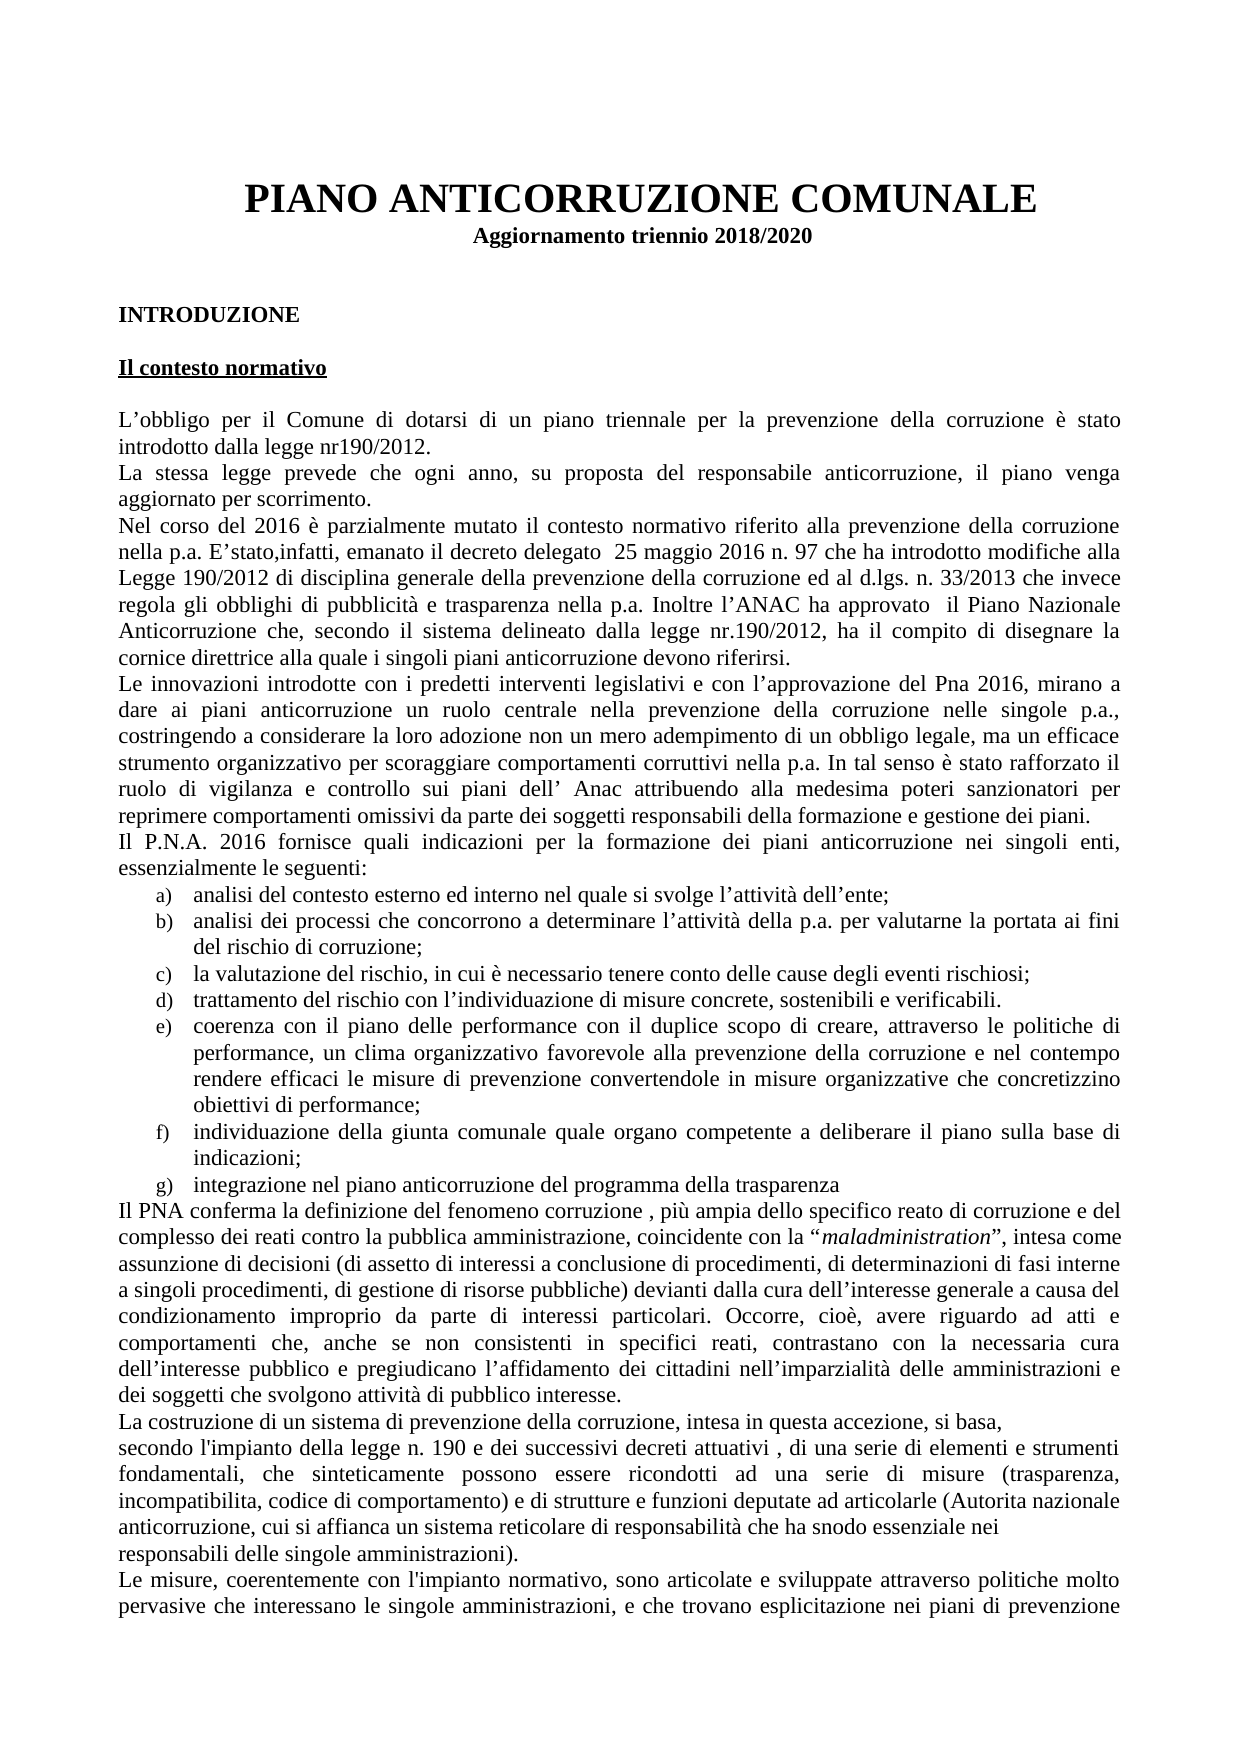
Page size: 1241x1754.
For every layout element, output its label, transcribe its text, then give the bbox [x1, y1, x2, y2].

list trattamento del rischio con l’individuazione di misure concrete, sostenibili e verificabili. [156, 986, 1122, 1012]
text Le innovazioni introdotte con i predetti interventi legislativi e con l’approvazione del Pna 2016, mirano a dare ai piani anticorruzione un ruolo centrale nella prevenzione della corruzione nelle singole p.a., costringendo a considerare la loro adozione non un mero adempimento di un obbligo legale, ma un efficace strumento organizzativo per scoraggiare comportamenti corruttivi nella p.a. In tal senso è stato rafforzato il ruolo di vigilanza e controllo sui piani dell’ Anac attribuendo alla medesima poteri sanzionatori per reprimere comportamenti omissivi da parte dei soggetti responsabili della formazione e gestione dei piani. [118, 670, 1122, 828]
list integrazione nel piano anticorruzione del programma della trasparenza [156, 1171, 1122, 1197]
list coerenza con il piano delle performance con il duplice scopo di creare, attraverso le politiche di performance, un clima organizzativo favorevole alla prevenzione della corruzione e nel contempo rendere efficaci le misure di prevenzione convertendole in misure organizzative che concretizzino obiettivi di performance; [156, 1012, 1122, 1118]
text La costruzione di un sistema di prevenzione della corruzione, intesa in questa accezione, si basa, [118, 1408, 1122, 1434]
text Il contesto normativo [118, 354, 1122, 380]
text Aggiornamento triennio 2018/2020 [118, 222, 1122, 248]
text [118, 1566, 1122, 1619]
list analisi dei processi che concorrono a determinare l’attività della p.a. per valutarne la portata ai fini del rischio di corruzione; [156, 907, 1122, 960]
text PIANO ANTICORRUZIONE COMUNALE [118, 174, 1122, 222]
list la valutazione del rischio, in cui è necessario tenere conto delle cause degli eventi rischiosi; [156, 960, 1122, 986]
text La stessa legge prevede che ogni anno, su proposta del responsabile anticorruzione, il piano venga aggiornato per scorrimento. [118, 459, 1122, 512]
text Nel corso del 2016 è parzialmente mutato il contesto normativo riferito alla prevenzione della corruzione nella p.a. E’stato,infatti, emanato il decreto delegato 25 maggio 2016 n. 97 che ha introdotto modifiche alla Legge 190/2012 di disciplina generale della prevenzione della corruzione ed al d.lgs. n. 33/2013 che invece regola gli obblighi di pubblicità e trasparenza nella p.a. Inoltre l’ANAC ha approvato il Piano Nazionale Anticorruzione che, secondo il sistema delineato dalla legge nr.190/2012, ha il compito di disegnare la cornice direttrice alla quale i singoli piani anticorruzione devono riferirsi. [118, 512, 1122, 670]
text responsabili delle singole amministrazioni). [118, 1539, 1122, 1566]
text Il PNA conferma la definizione del fenomeno corruzione , più ampia dello specifico reato di corruzione e del complesso dei reati contro la pubblica amministrazione, coincidente con la “maladministration”, intesa come assunzione di decisioni (di assetto di interessi a conclusione di procedimenti, di determinazioni di fasi interne a singoli procedimenti, di gestione di risorse pubbliche) devianti dalla cura dell’interesse generale a causa del condizionamento improprio da parte di interessi particolari. Occorre, cioè, avere riguardo ad atti e comportamenti che, anche se non consistenti in specifici reati, contrastano con la necessaria cura dell’interesse pubblico e pregiudicano l’affidamento dei cittadini nell’imparzialità delle amministrazioni e dei soggetti che svolgono attività di pubblico interesse. [118, 1197, 1122, 1408]
text secondo l'impianto della legge n. 190 e dei successivi decreti attuativi , di una serie di elementi e strumenti fondamentali, che sinteticamente possono essere ricondotti ad una serie di misure (trasparenza, incompatibilita, codice di comportamento) e di strutture e funzioni deputate ad articolarle (Autorita nazionale [118, 1434, 1122, 1513]
text INTRODUZIONE [118, 301, 1122, 327]
list analisi del contesto esterno ed interno nel quale si svolge l’attività dell’ente; [156, 881, 1122, 907]
text L’obbligo per il Comune di dotarsi di un piano triennale per la prevenzione della corruzione è stato introdotto dalla legge nr190/2012. [118, 406, 1122, 459]
text anticorruzione, cui si affianca un sistema reticolare di responsabilità che ha snodo essenziale nei [118, 1513, 1122, 1539]
list individuazione della giunta comunale quale organo competente a deliberare il piano sulla base di indicazioni; [156, 1118, 1122, 1171]
text Il P.N.A. 2016 fornisce quali indicazioni per la formazione dei piani anticorruzione nei singoli enti, essenzialmente le seguenti: [118, 828, 1122, 881]
